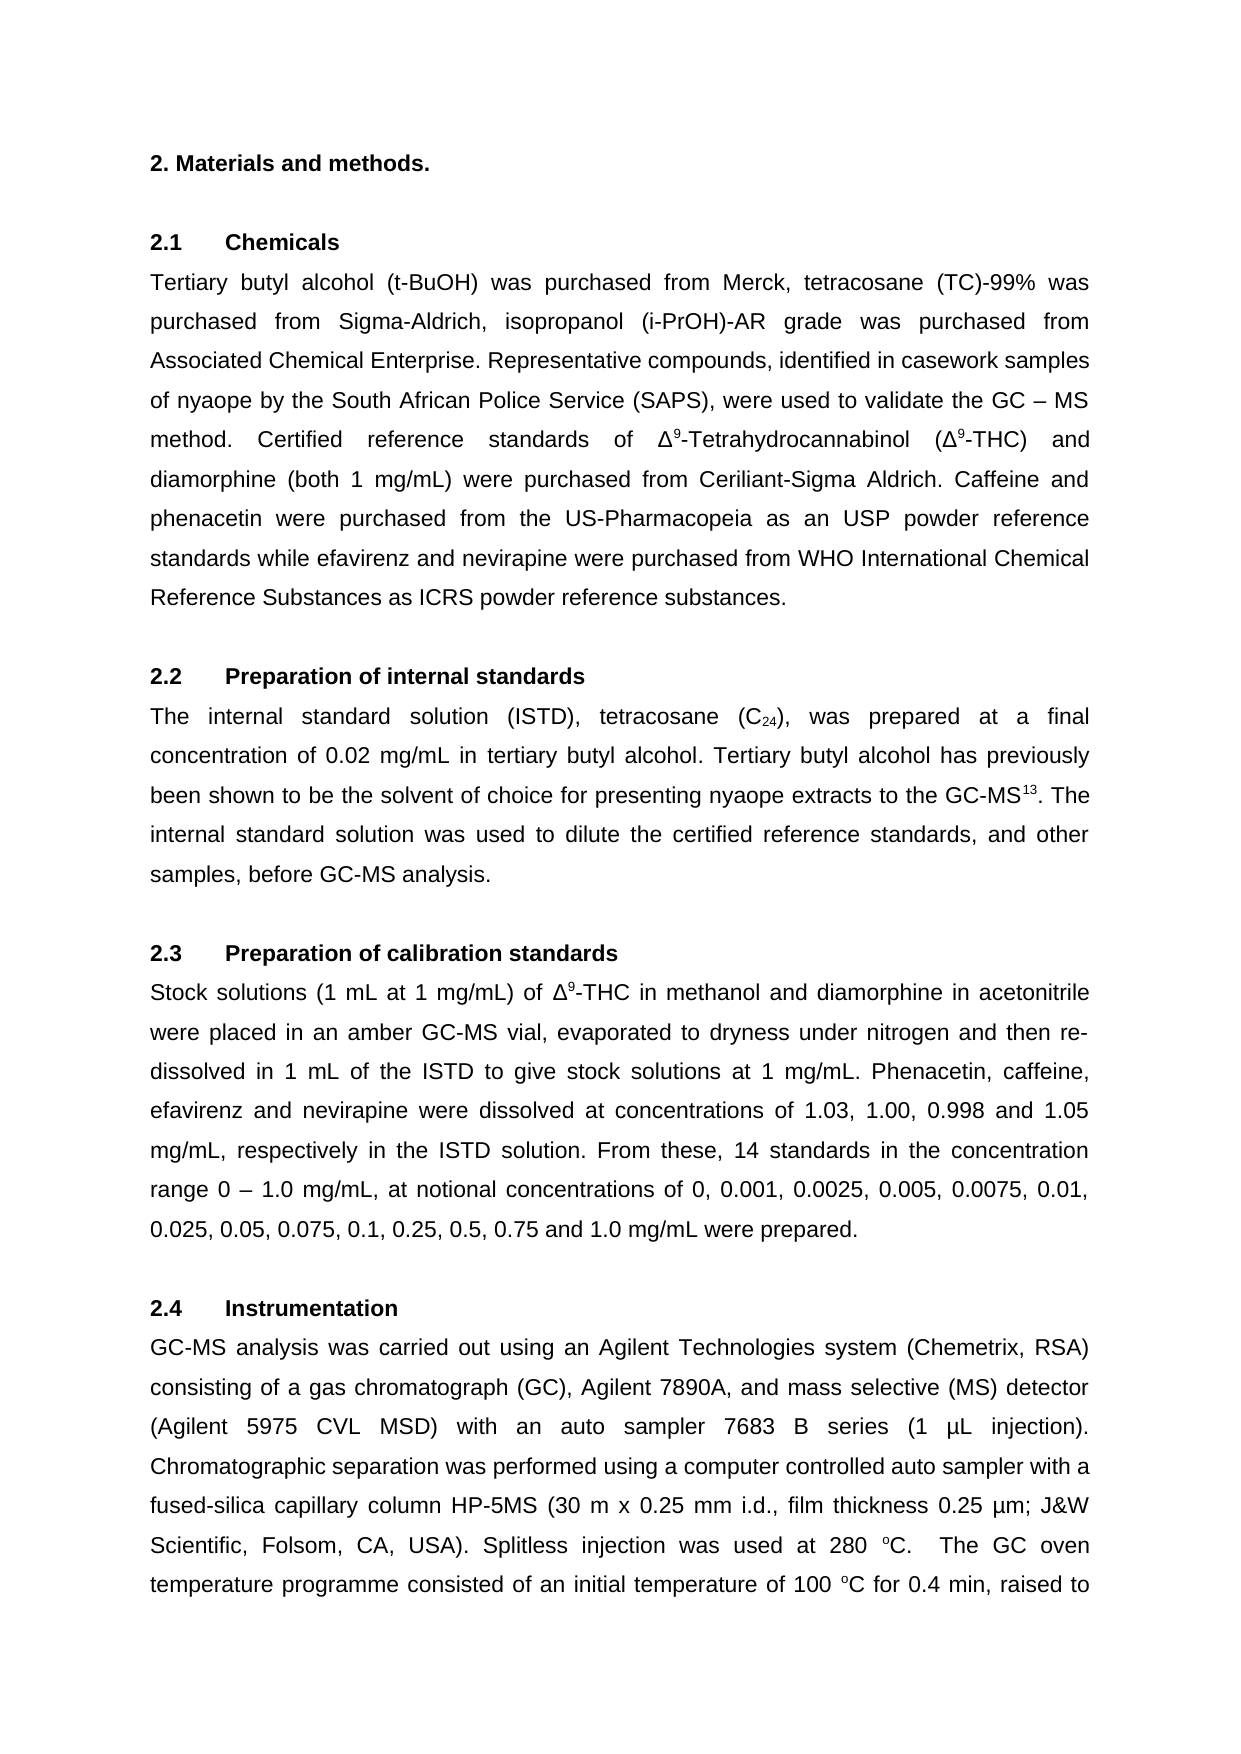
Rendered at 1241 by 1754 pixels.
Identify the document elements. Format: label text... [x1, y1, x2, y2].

text 2.3 Preparation of calibration standards [150, 939, 1090, 966]
text 2. Materials and methods. [150, 150, 1090, 176]
text The internal standard solution (ISTD), tetracosane (C24), was prepared at a final concentration of 0.02 mg/mL in tertiary butyl alcohol. Tertiary butyl alcohol has previously been shown to be the solvent of choice for presenting nyaope extracts to the GC-MS13. The internal standard solution was used to dilute the certified reference standards, and other samples, before GC-MS analysis. [150, 703, 1090, 887]
text 2.4 Instrumentation [150, 1295, 1090, 1321]
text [150, 1334, 1090, 1598]
text 2.2 Preparation of internal standards [150, 663, 1090, 689]
text Stock solutions (1 mL at 1 mg/mL) of Δ9-THC in methanol and diamorphine in acetonitrile were placed in an amber GC-MS vial, evaporated to dryness under nitrogen and then re-dissolved in 1 mL of the ISTD to give stock solutions at 1 mg/mL. Phenacetin, caffeine, efavirenz and nevirapine were dissolved at concentrations of 1.03, 1.00, 0.998 and 1.05 mg/mL, respectively in the ISTD solution. From these, 14 standards in the concentration range 0 – 1.0 mg/mL, at notional concentrations of 0, 0.001, 0.0025, 0.005, 0.0075, 0.01, 0.025, 0.05, 0.075, 0.1, 0.25, 0.5, 0.75 and 1.0 mg/mL were prepared. [150, 979, 1090, 1242]
text Tertiary butyl alcohol (t-BuOH) was purchased from Merck, tetracosane (TC)-99% was purchased from Sigma-Aldrich, isopropanol (i-PrOH)-AR grade was purchased from Associated Chemical Enterprise. Representative compounds, identified in casework samples of nyaope by the South African Police Service (SAPS), were used to validate the GC – MS method. Certified reference standards of Δ9-Tetrahydrocannabinol (Δ9-THC) and diamorphine (both 1 mg/mL) were purchased from Ceriliant-Sigma Aldrich. Caffeine and phenacetin were purchased from the US-Pharmacopeia as an USP powder reference standards while efavirenz and nevirapine were purchased from WHO International Chemical Reference Substances as ICRS powder reference substances. [150, 268, 1090, 611]
text 2.1 Chemicals [150, 229, 1090, 255]
